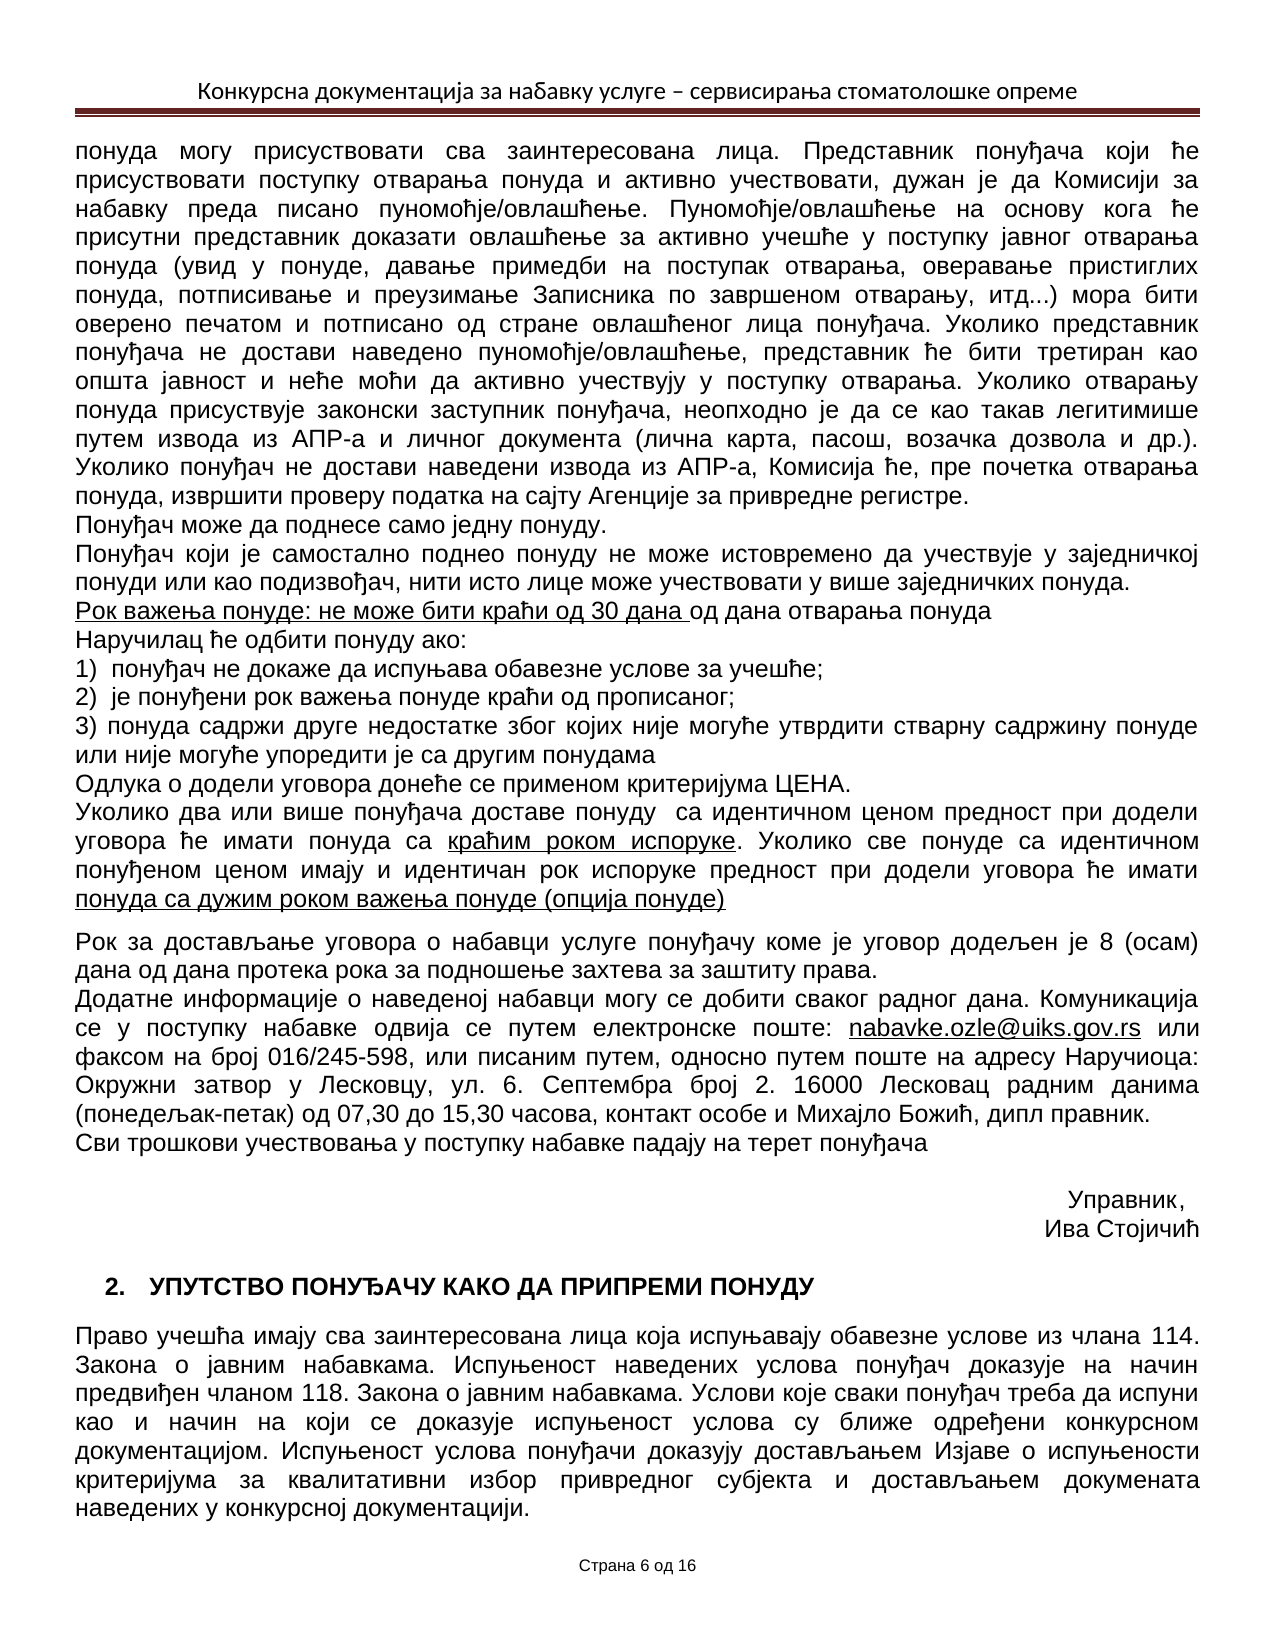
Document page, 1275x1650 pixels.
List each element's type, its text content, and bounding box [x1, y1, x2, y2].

text Сви трошкови учествовања у поступку набавке падају на терет понуђача [75, 1128, 1200, 1157]
list УПУТСТВО ПОНУЂАЧУ КАКО ДА ПРИПРЕМИ ПОНУДУ [104, 1272, 1200, 1301]
text Понуђач који је самостално поднео понуду не може истовремено да учествује у заједничкој понуди или као подизвођач, нити исто лице може учествовати у више заједничких понуда. [75, 539, 1200, 596]
text Уколико два или више понуђача доставе понуду са идентичном ценом предност при додели уговора ће имати понуда са краћим роком испоруке. Уколико све понуде са идентичном понуђеном ценом имају и идентичан рок испоруке предност при додели уговора ће имати понуда са дужим роком важења понуде (опција понуде) [75, 797, 1200, 912]
text Додатне информације о наведеној набавци могу се добити сваког радног дана. Комуникација се у поступку набавке одвија се путем електронске поште: nabavke.ozle@uiks.gov.rs или факсом на број 016/245-598, или писаним путем, односно путем поште на адресу Наручиоца: Окружни затвор у Лесковцу, ул. 6. Септембра број 2. 16000 Лесковац радним данима (понедељак-петак) од 07,30 до 15,30 часова, контакт особе и Михајло Божић, дипл правник. [75, 984, 1200, 1128]
text 2) је понуђени рок важења понуде краћи од прописаног; [75, 682, 1200, 711]
text Понуђач може да поднесе само једну понуду. [75, 510, 1200, 539]
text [75, 136, 1200, 510]
text 1) понуђач не докаже да испуњава обавезне услове за учешће; [75, 654, 1200, 682]
text 3) понуда садржи друге недостатке због којих није могуће утврдити стварну садржину понуде или није могуће упоредити је са другим понудама [75, 711, 1200, 769]
text Ива Стојичић [75, 1214, 1200, 1243]
text Управник, [75, 1186, 1200, 1214]
text Одлука о додели уговора донеће се применом критеријума ЦЕНА. [75, 769, 1200, 797]
text Право учешћа имају сва заинтересована лица која испуњавају обавезне услове из члана 114. Закона о јавним набавкама. Испуњеност наведених услова понуђач доказује на начин предвиђен чланом 118. Закона о јавним набавкама. Услови које сваки понуђач треба да испуни као и начин на који се доказује испуњеност услова су ближе одређени конкурсном документацијом. Испуњеност услова понуђачи доказују достављањем Изјаве о испуњености критеријума за квалитативни избор привредног субјекта и достављањем докумената наведених у конкурсној документацији. [75, 1321, 1200, 1522]
text Наручилац ће одбити понуду ако: [75, 625, 1200, 654]
text Рок важења понуде: не може бити краћи од 30 дана од дана отварања понуда [75, 596, 1200, 625]
text Рок за достављање уговора о набавци услуге понуђачу коме је уговор додељен је 8 (осам) дана од дана протека рока за подношење захтева за заштиту права. [75, 927, 1200, 984]
